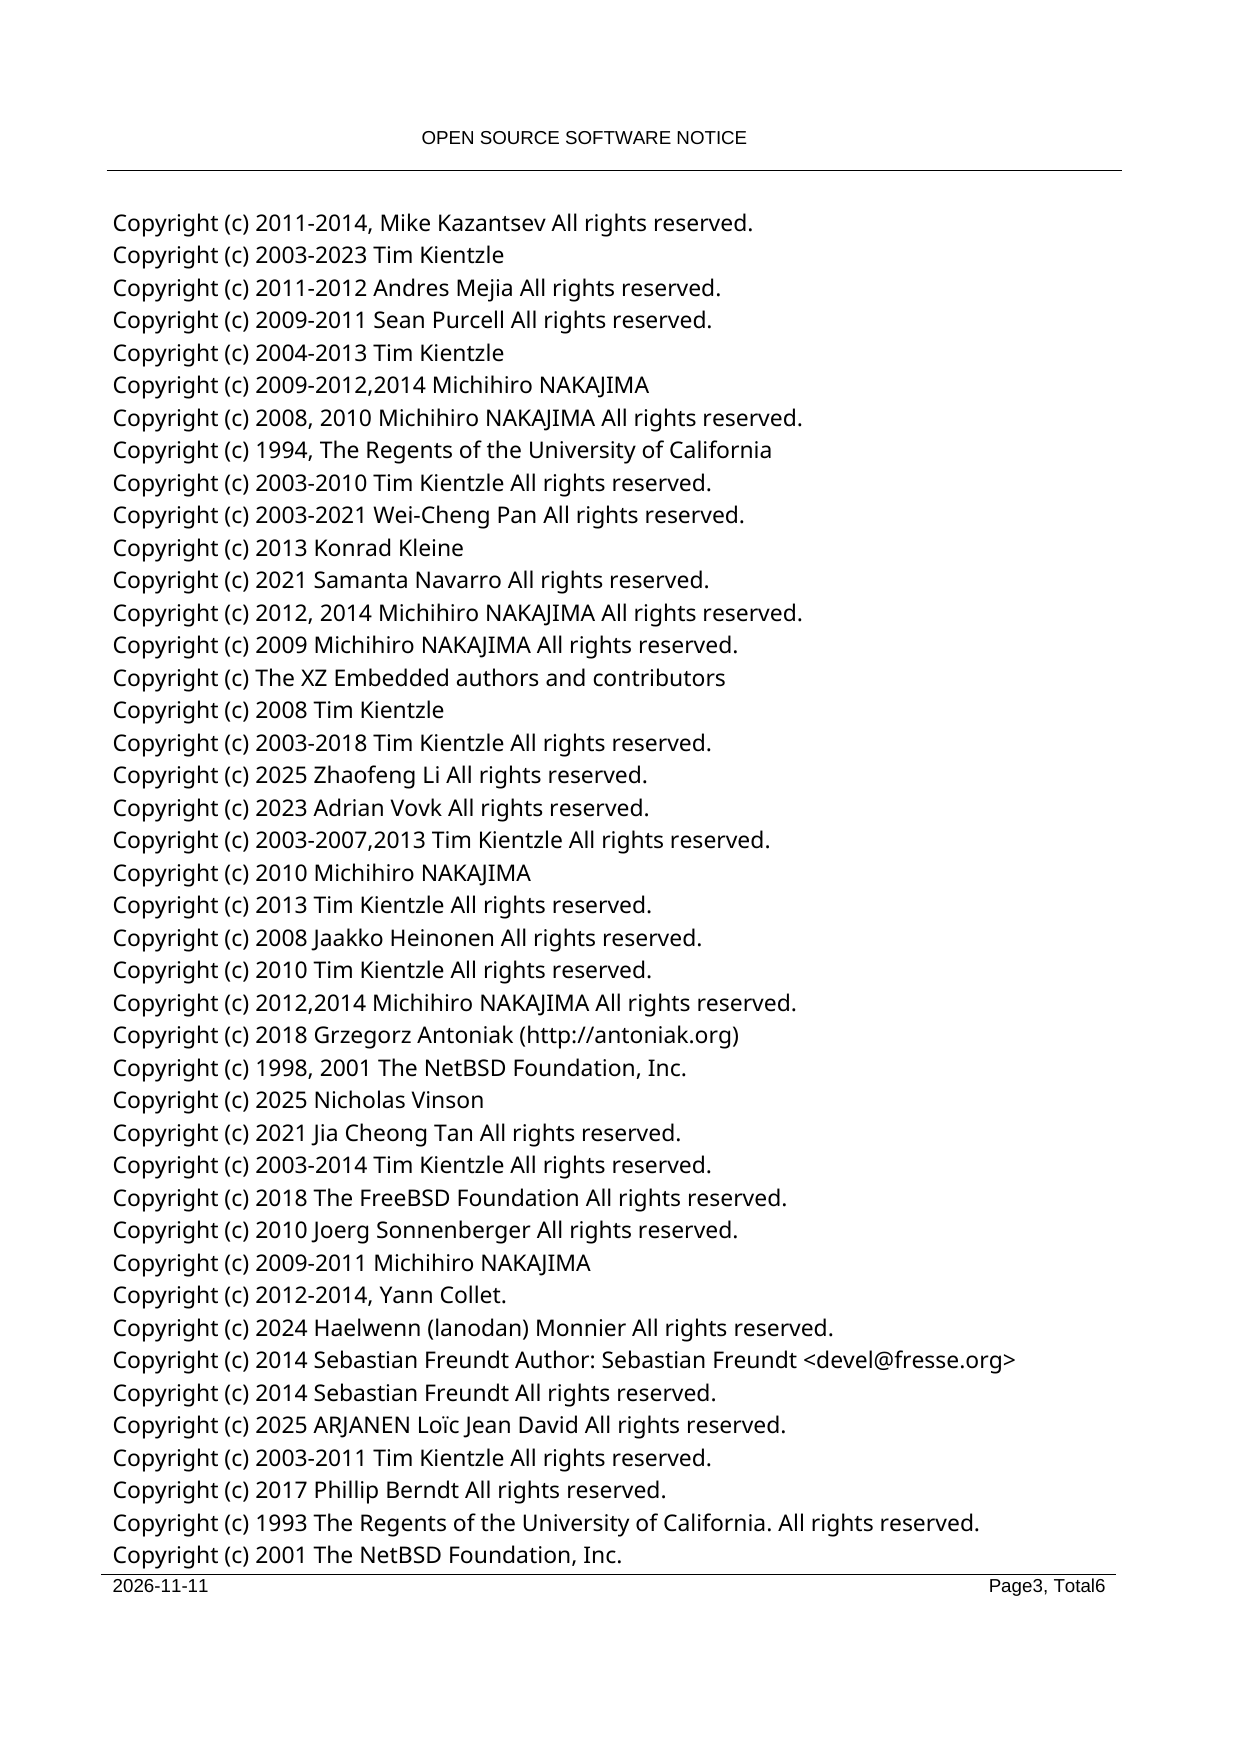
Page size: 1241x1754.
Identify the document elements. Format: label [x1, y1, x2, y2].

text [112, 206, 1128, 1571]
